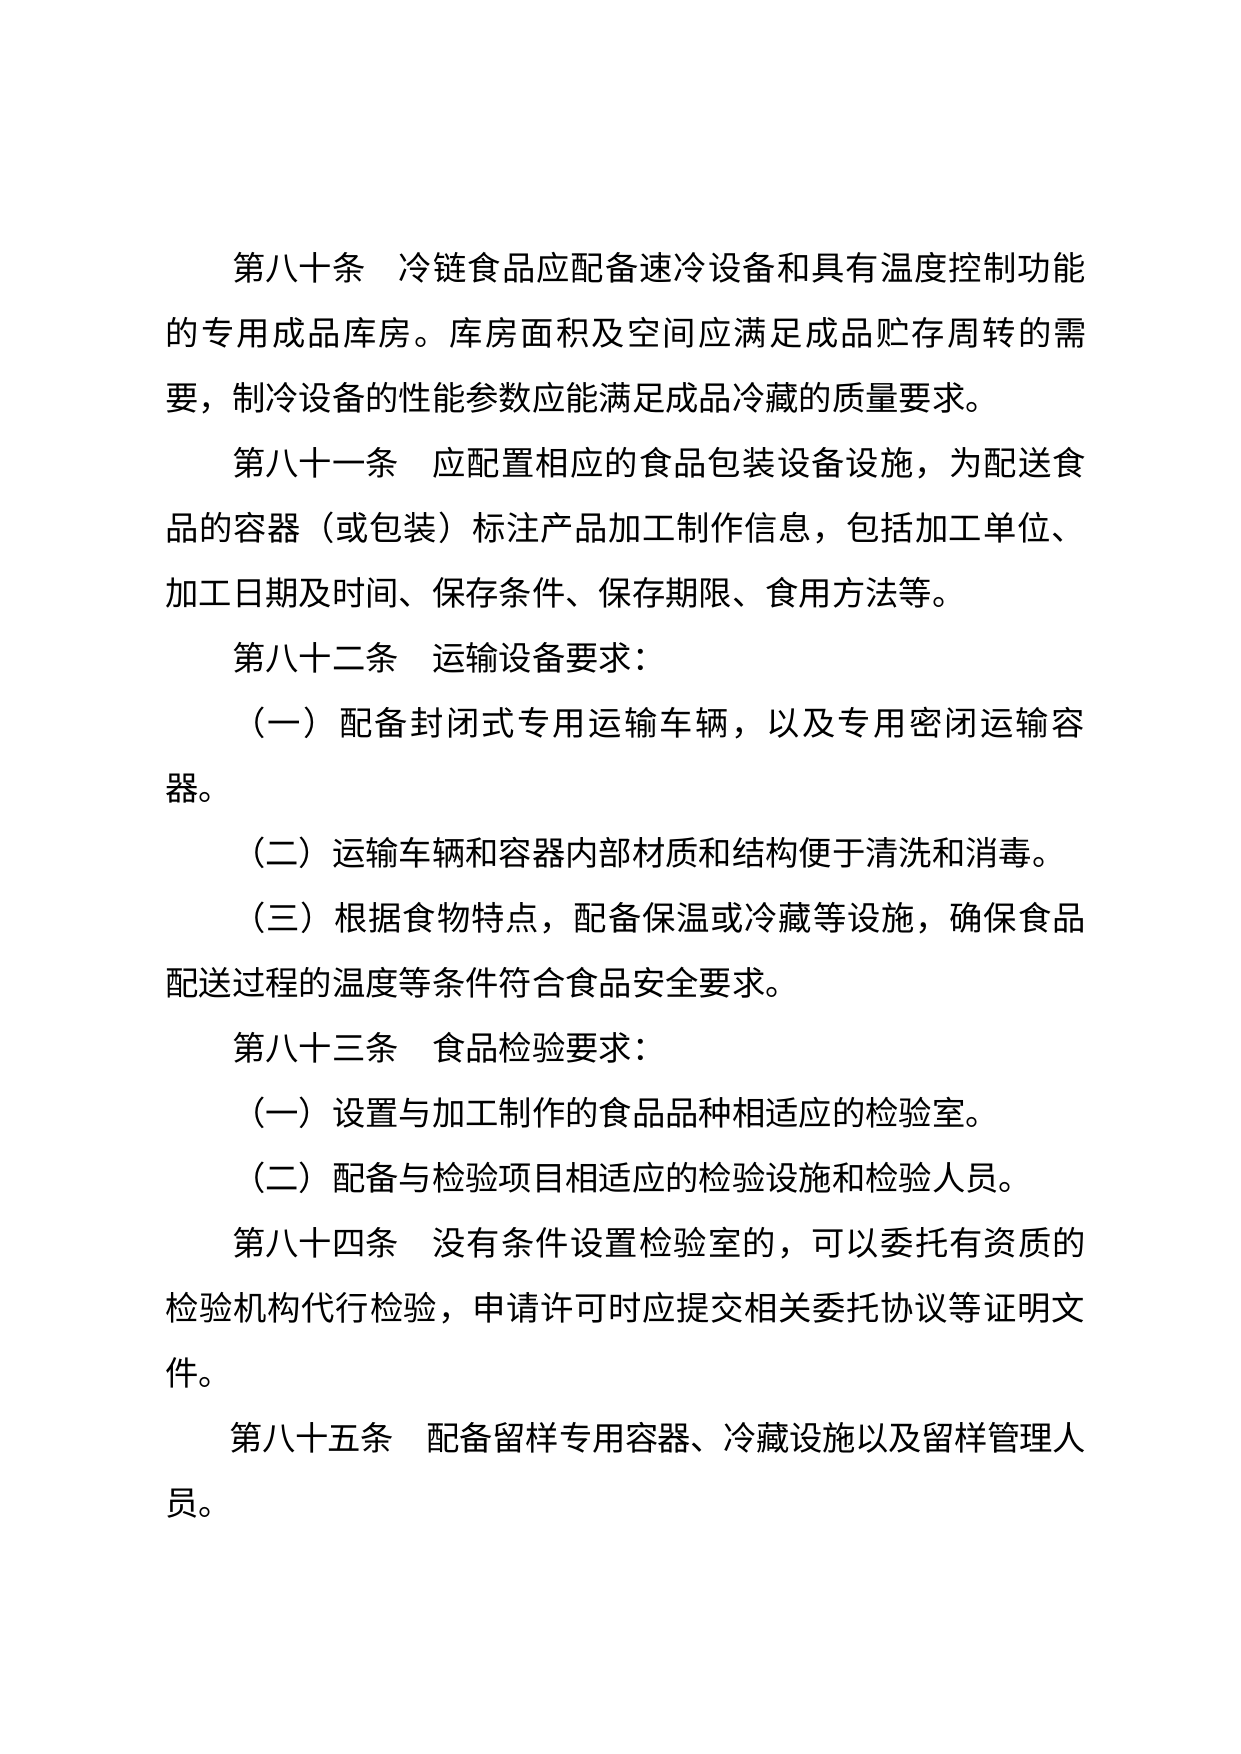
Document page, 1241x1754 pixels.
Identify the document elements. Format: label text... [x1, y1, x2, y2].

list 冷链食品应配备速冷设备和具有温度控制功能的专用成品库房。库房面积及空间应满足成品贮存周转的需要，制冷设备的性能参数应能满足成品冷藏的质量要求。 [165, 233, 1087, 428]
list 没有条件设置检验室的，可以委托有资质的检验机构代行检验，申请许可时应提交相关委托协议等证明文件。 [165, 1208, 1087, 1403]
text （二）配备与检验项目相适应的检验设施和检验人员。 [165, 1143, 1087, 1208]
list 应配置相应的食品包装设备设施，为配送食品的容器（或包装）标注产品加工制作信息，包括加工单位、加工日期及时间、保存条件、保存期限、食用方法等。 [165, 428, 1087, 623]
text （三）根据食物特点，配备保温或冷藏等设施，确保食品配送过程的温度等条件符合食品安全要求。 [165, 883, 1087, 1013]
text （二）运输车辆和容器内部材质和结构便于清洗和消毒。 [165, 818, 1087, 883]
text （一）配备封闭式专用运输车辆，以及专用密闭运输容器。 [165, 688, 1087, 818]
list 运输设备要求： [165, 623, 1087, 688]
list 食品检验要求： [165, 1013, 1087, 1078]
text （一）设置与加工制作的食品品种相适应的检验室。 [165, 1078, 1087, 1143]
list 配备留样专用容器、冷藏设施以及留样管理人员。 [165, 1403, 1087, 1533]
